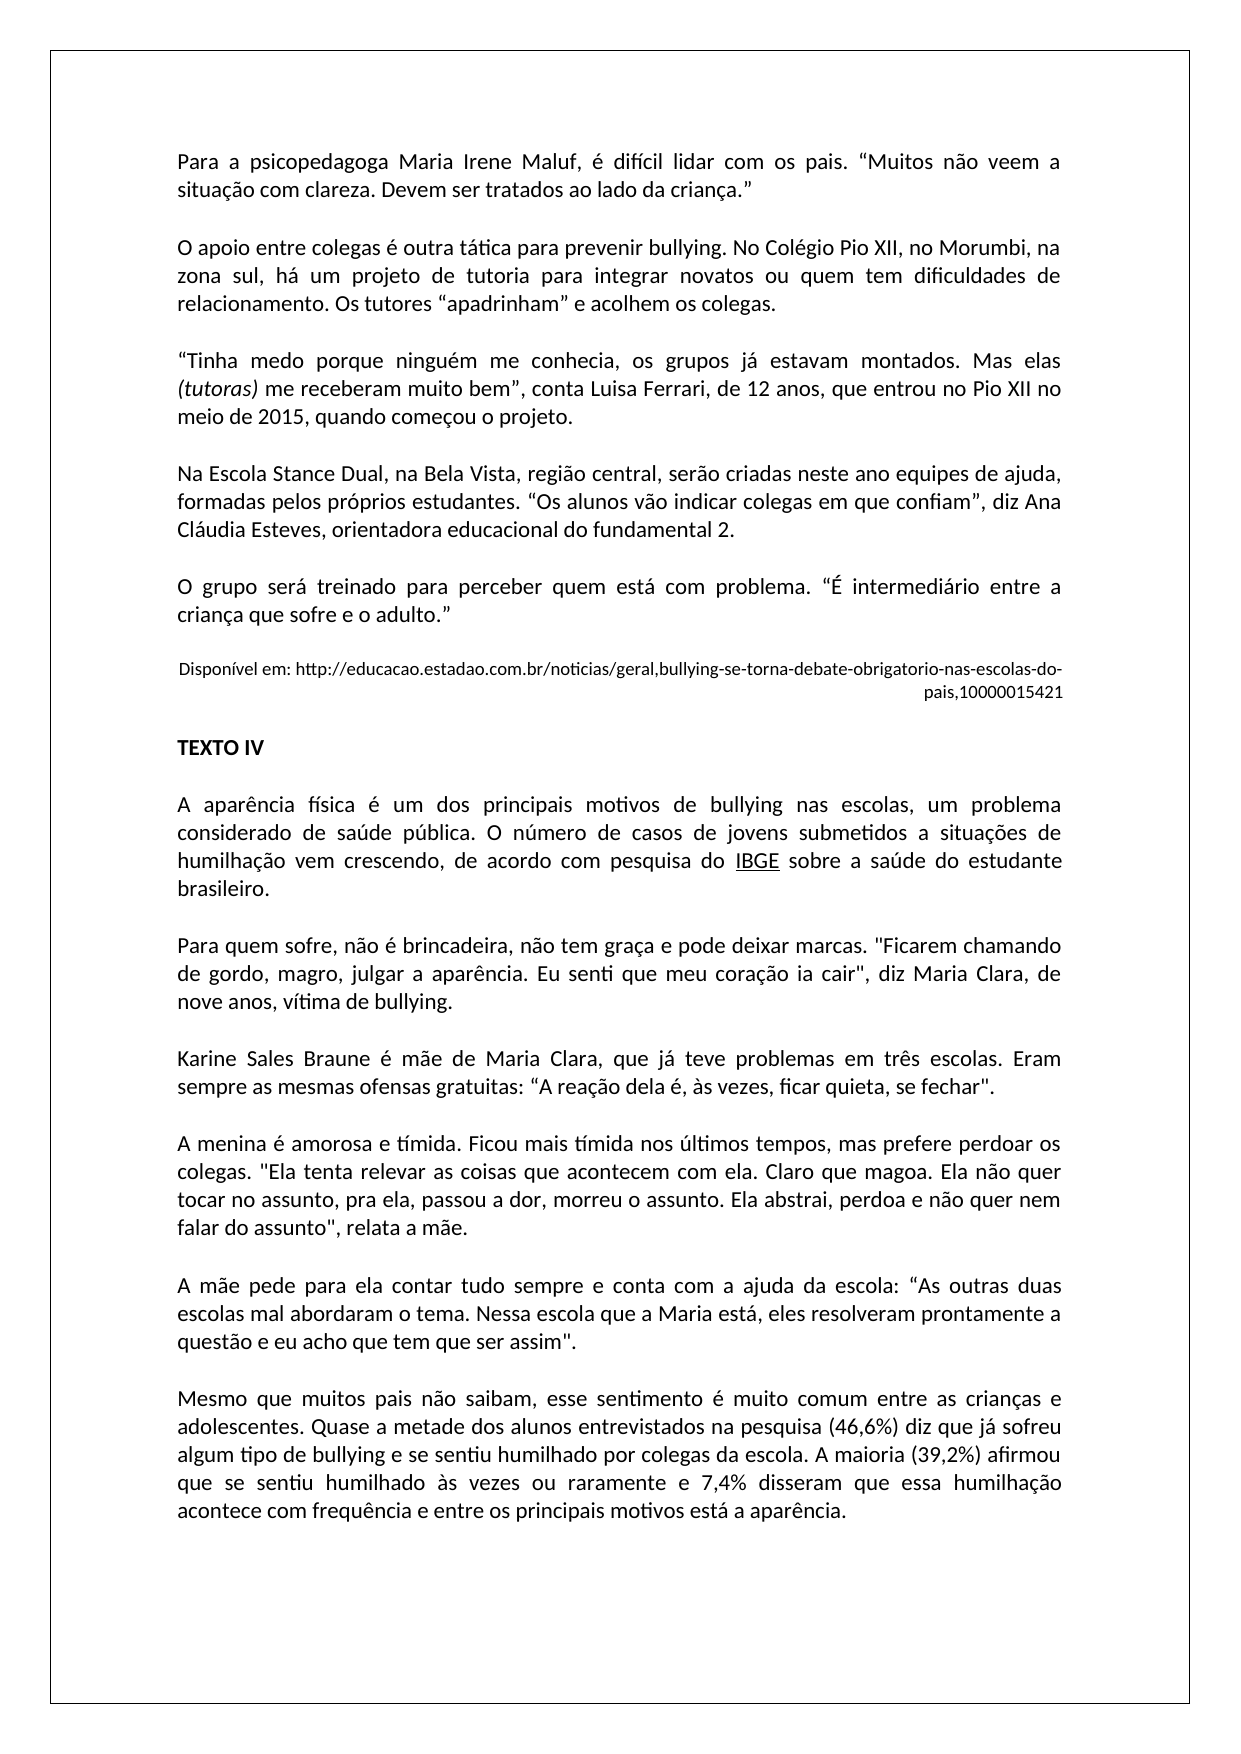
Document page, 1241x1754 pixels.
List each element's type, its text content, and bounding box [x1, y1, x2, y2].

text A menina é amorosa e tímida. Ficou mais tímida nos últimos tempos, mas prefere perdoar os colegas. "Ela tenta relevar as coisas que acontecem com ela. Claro que magoa. Ela não quer tocar no assunto, pra ela, passou a dor, morreu o assunto. Ela abstrai, perdoa e não quer nem falar do assunto", relata a mãe. [177, 1129, 1063, 1242]
text TEXTO IV [177, 733, 1063, 761]
text Na Escola Stance Dual, na Bela Vista, região central, serão criadas neste ano equipes de ajuda, formadas pelos próprios estudantes. “Os alunos vão indicar colegas em que confiam”, diz Ana Cláudia Esteves, orientadora educacional do fundamental 2. [177, 459, 1063, 543]
text “Tinha medo porque ninguém me conhecia, os grupos já estavam montados. Mas elas (tutoras) me receberam muito bem”, conta Luisa Ferrari, de 12 anos, que entrou no Pio XII no meio de 2015, quando começou o projeto. [177, 346, 1063, 430]
text A mãe pede para ela contar tudo sempre e conta com a ajuda da escola: “As outras duas escolas mal abordaram o tema. Nessa escola que a Maria está, eles resolveram prontamente a questão e eu acho que tem que ser assim". [177, 1271, 1063, 1355]
text O grupo será treinado para perceber quem está com problema. “É intermediário entre a criança que sofre e o adulto.” [177, 572, 1063, 628]
text Para quem sofre, não é brincadeira, não tem graça e pode deixar marcas. "Ficarem chamando de gordo, magro, julgar a aparência. Eu senti que meu coração ia cair", diz Maria Clara, de nove anos, vítima de bullying. [177, 931, 1063, 1015]
text Karine Sales Braune é mãe de Maria Clara, que já teve problemas em três escolas. Eram sempre as mesmas ofensas gratuitas: “A reação dela é, às vezes, ficar quieta, se fechar". [177, 1044, 1063, 1100]
text Mesmo que muitos pais não saibam, esse sentimento é muito comum entre as crianças e adolescentes. Quase a metade dos alunos entrevistados na pesquisa (46,6%) diz que já sofreu algum tipo de bullying e se sentiu humilhado por colegas da escola. A maioria (39,2%) afirmou que se sentiu humilhado às vezes ou raramente e 7,4% disseram que essa humilhação acontece com frequência e entre os principais motivos está a aparência. [177, 1384, 1063, 1524]
text Disponível em: http://educacao.estadao.com.br/noticias/geral,bullying-se-torna-debate-obrigatorio-nas-escolas-do-pais,10000015421 [177, 658, 1063, 703]
text A aparência física é um dos principais motivos de bullying nas escolas, um problema considerado de saúde pública. O número de casos de jovens submetidos a situações de humilhação vem crescendo, de acordo com pesquisa do IBGE sobre a saúde do estudante brasileiro. [177, 790, 1063, 902]
text Para a psicopedagoga Maria Irene Maluf, é difícil lidar com os pais. “Muitos não veem a situação com clareza. Devem ser tratados ao lado da criança.” [177, 147, 1063, 203]
text O apoio entre colegas é outra tática para prevenir bullying. No Colégio Pio XII, no Morumbi, na zona sul, há um projeto de tutoria para integrar novatos ou quem tem dificuldades de relacionamento. Os tutores “apadrinham” e acolhem os colegas. [177, 233, 1063, 317]
